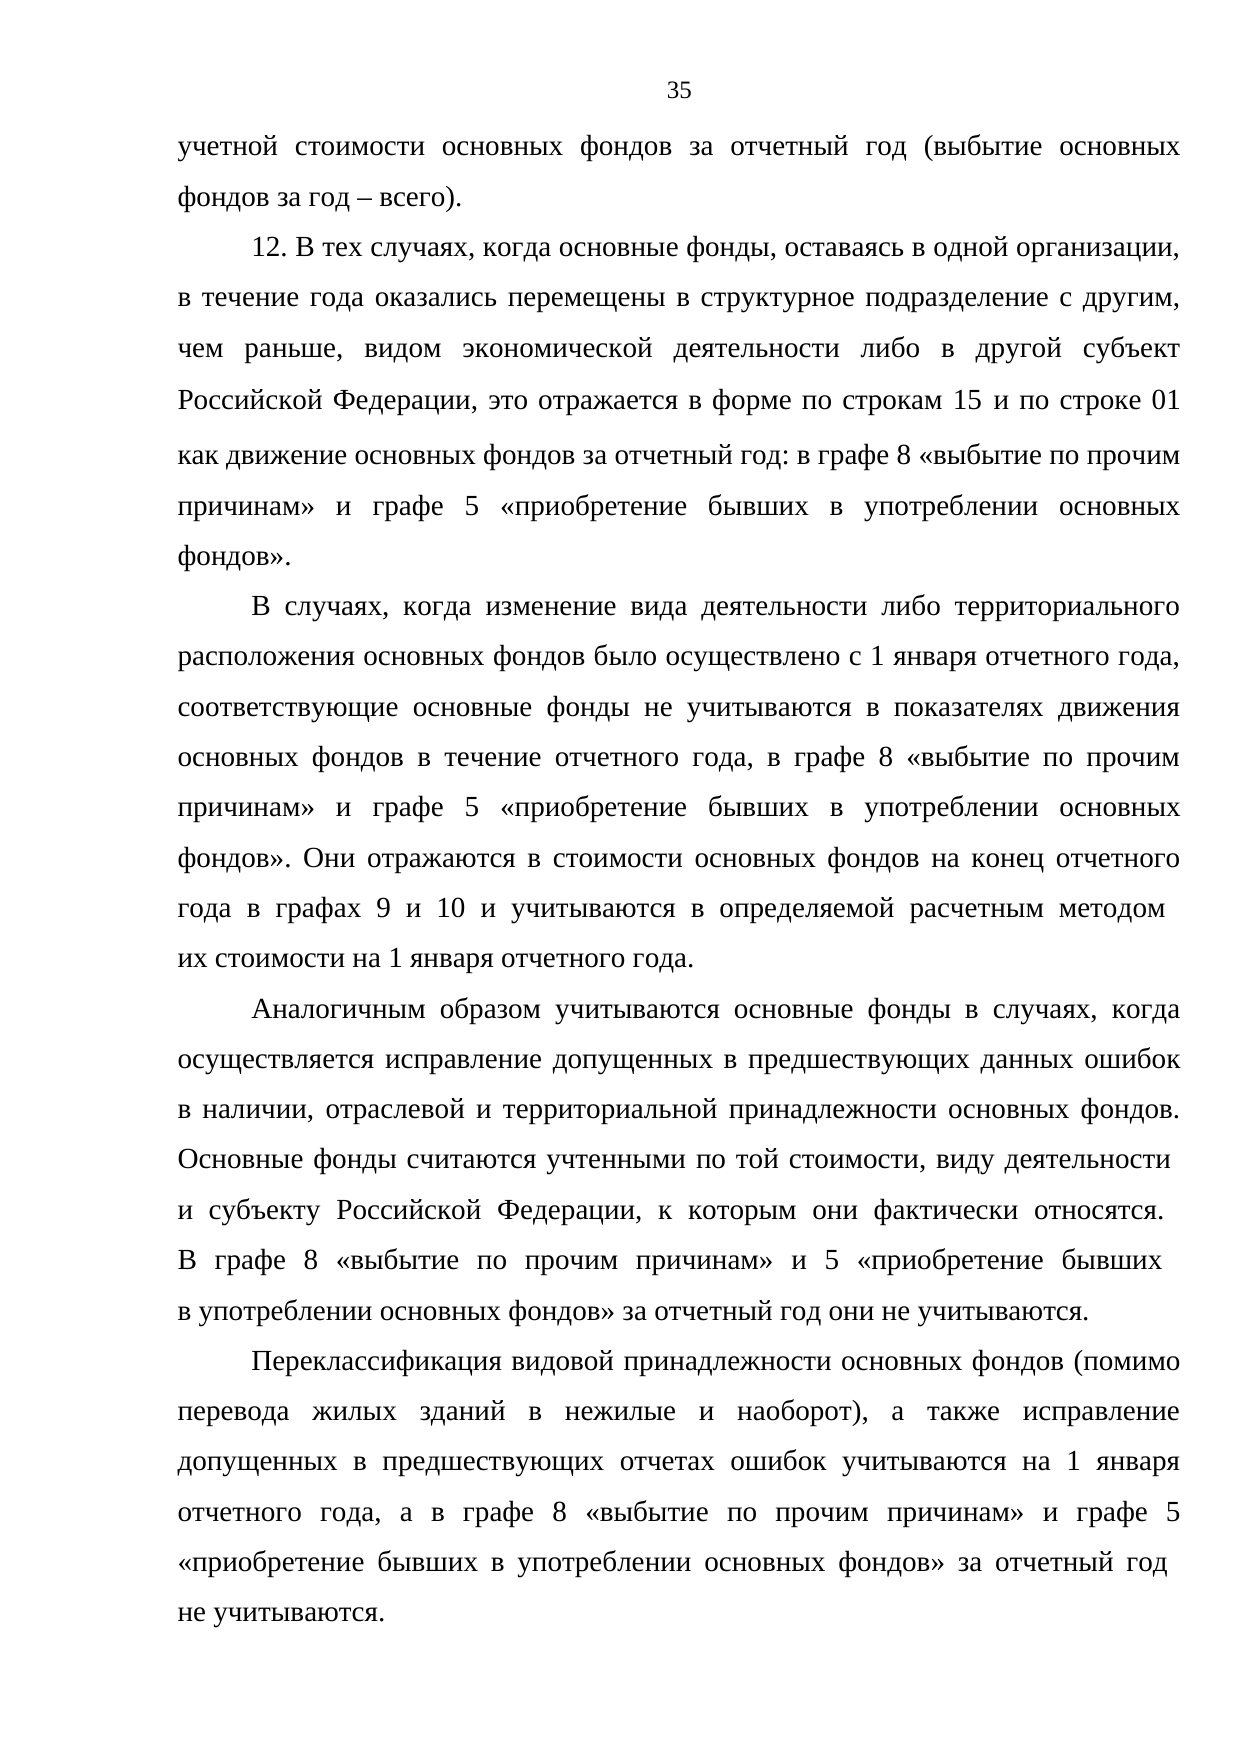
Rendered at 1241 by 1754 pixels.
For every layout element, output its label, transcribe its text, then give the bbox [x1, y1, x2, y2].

text Аналогичным образом учитываются основные фонды в случаях, когда осуществляется исправление допущенных в предшествующих данных ошибок в наличии, отраслевой и территориальной принадлежности основных фондов. Основные фонды считаются учтенными по той стоимости, виду деятельности и субъекту Российской Федерации, к которым они фактически относятся. В графе 8 «выбытие по прочим причинам» и 5 «приобретение бывших в употреблении основных фондов» за отчетный год они не учитываются. [177, 991, 1181, 1326]
text Переклассификация видовой принадлежности основных фондов (помимо перевода жилых зданий в нежилые и наоборот), а также исправление допущенных в предшествующих отчетах ошибок учитываются на 1 января отчетного года, а в графе 8 «выбытие по прочим причинам» и графе 5 «приобретение бывших в употреблении основных фондов» за отчетный год не учитываются. [177, 1343, 1181, 1628]
text В случаях, когда изменение вида деятельности либо территориального расположения основных фондов было осуществлено с 1 января отчетного года, соответствующие основные фонды не учитываются в показателях движения основных фондов в течение отчетного года, в графе 8 «выбытие по прочим причинам» и графе 5 «приобретение бывших в употреблении основных фондов». Они отражаются в стоимости основных фондов на конец отчетного года в графах 9 и 10 и учитываются в определяемой расчетным методом их стоимости на 1 января отчетного года. [177, 588, 1181, 974]
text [177, 128, 1181, 212]
text 12. В тех случаях, когда основные фонды, оставаясь в одной организации, в течение года оказались перемещены в структурное подразделение с другим, чем раньше, видом экономической деятельности либо в другой субъект Российской Федерации, это отражается в форме по строкам 15 и по строке 01 как движение основных фондов за отчетный год: в графе 8 «выбытие по прочим причинам» и графе 5 «приобретение бывших в употреблении основных фондов». [177, 229, 1181, 571]
